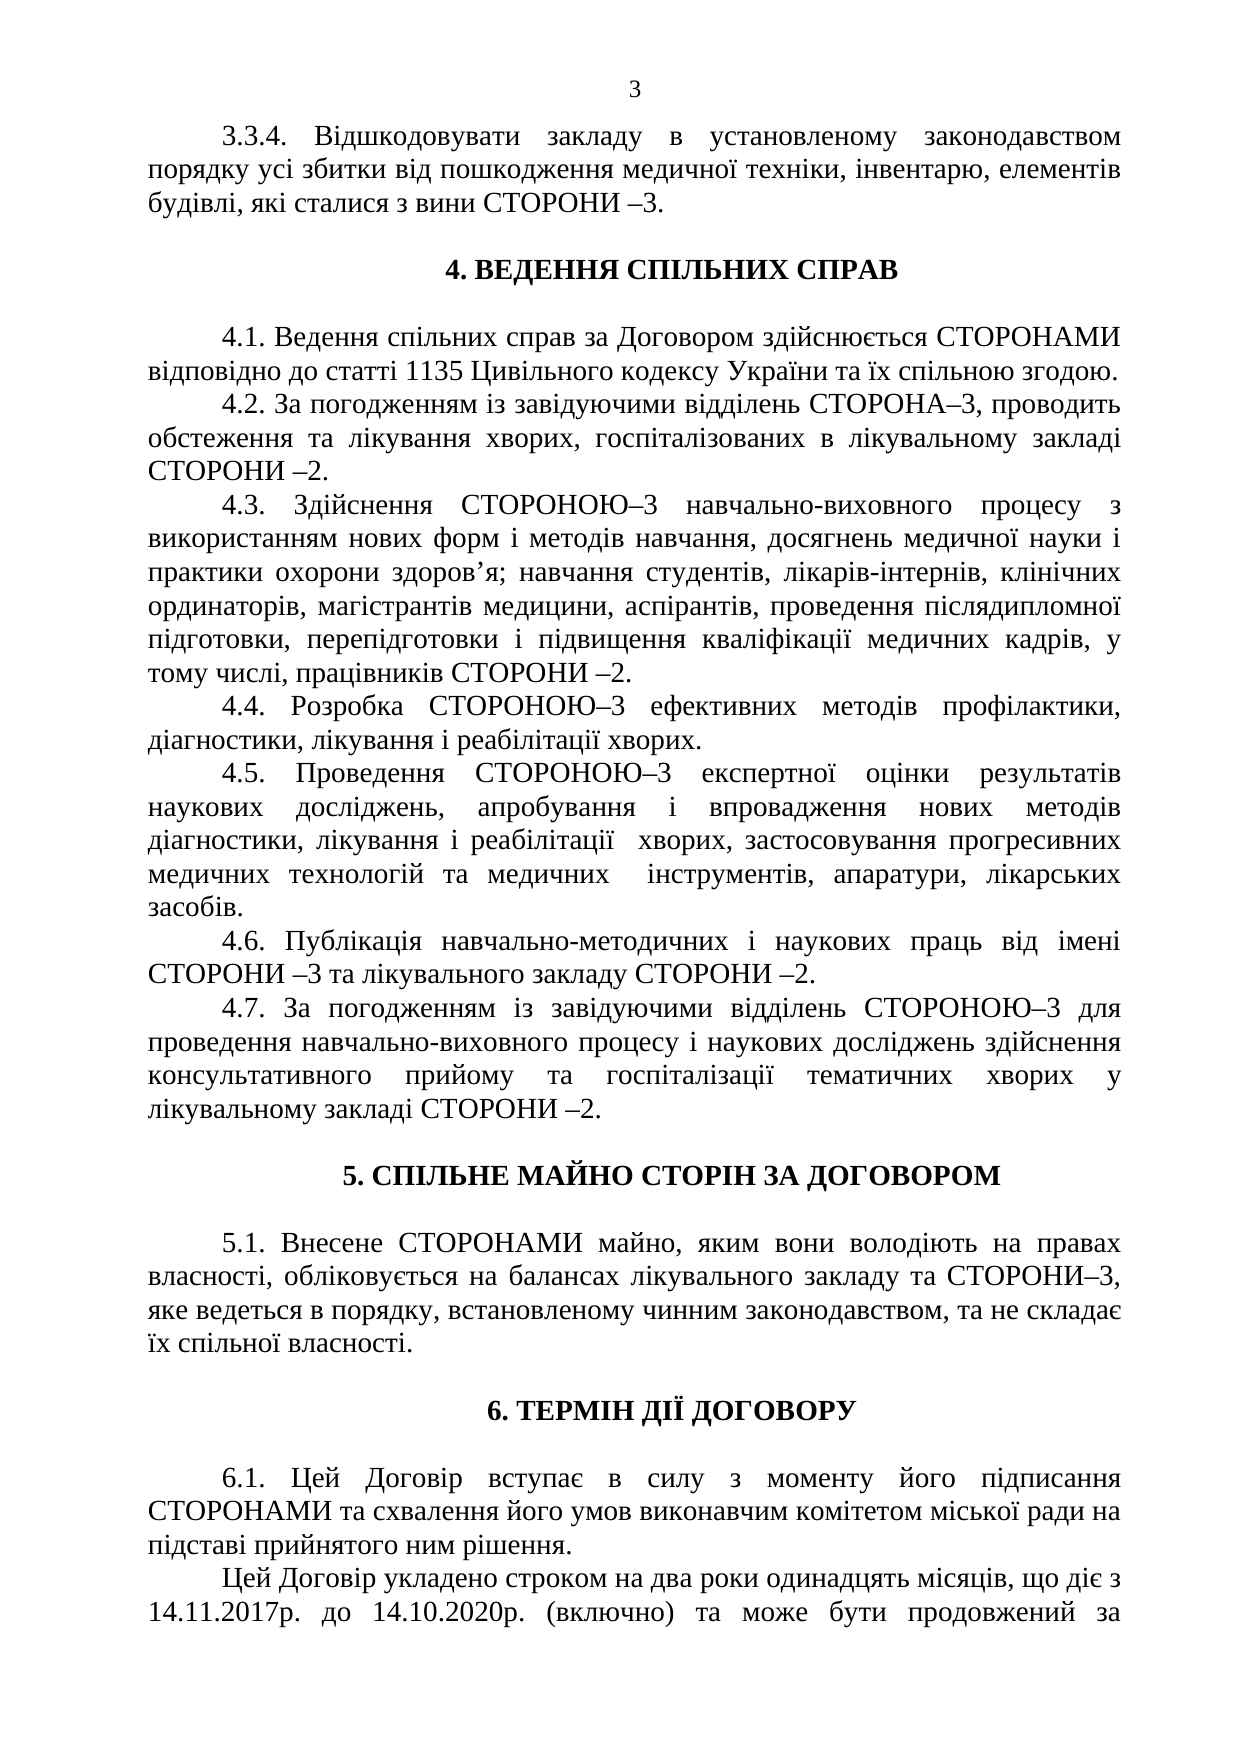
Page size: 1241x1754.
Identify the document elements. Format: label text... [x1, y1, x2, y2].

text 6. ТЕРМІН ДІЇ ДОГОВОРУ [148, 1393, 1122, 1426]
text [148, 1560, 1122, 1627]
text 6.1. Цей Договір вступає в силу з моменту його підписання СТОРОНАМИ та схвалення його умов виконавчим комітетом міської ради на підставі прийнятого ним рішення. [148, 1460, 1122, 1560]
text 5. СПІЛЬНЕ МАЙНО СТОРІН ЗА ДОГОВОРОМ [148, 1158, 1122, 1191]
text 4. ВЕДЕННЯ СПІЛЬНИХ СПРАВ [148, 252, 1122, 286]
text 4.1. Ведення спільних справ за Договором здійснюється СТОРОНАМИ відповідно до статті 1135 Цивільного кодексу України та їх спільною згодою. [148, 319, 1122, 386]
text 4.5. Проведення СТОРОНОЮ–3 експертної оцінки результатів наукових досліджень, апробування і впровадження нових методів діагностики, лікування і реабілітації хворих, застосовування прогресивних медичних технологій та медичних інструментів, апаратури, лікарських засобів. [148, 755, 1122, 923]
text 4.2. За погодженням із завідуючими відділень СТОРОНА–3, проводить обстеження та лікування хворих, госпіталізованих в лікувальному закладі СТОРОНИ –2. [148, 386, 1122, 487]
text 4.6. Публікація навчально-методичних і наукових праць від імені СТОРОНИ –3 та лікувального закладу СТОРОНИ –2. [148, 923, 1122, 990]
text 3.3.4. Відшкодовувати закладу в установленому законодавством порядку усі збитки від пошкодження медичної техніки, інвентарю, елементів будівлі, які сталися з вини СТОРОНИ –3. [148, 118, 1122, 219]
text 5.1. Внесене СТОРОНАМИ майно, яким вони володіють на правах власності, обліковується на балансах лікувального закладу та СТОРОНИ–3, яке ведеться в порядку, встановленому чинним законодавством, та не складає їх спільної власності. [148, 1225, 1122, 1359]
text 4.7. За погодженням із завідуючими відділень СТОРОНОЮ–3 для проведення навчально-виховного процесу і наукових досліджень здійснення консультативного прийому та госпіталізації тематичних хворих у лікувальному закладі СТОРОНИ –2. [148, 990, 1122, 1124]
text 4.3. Здійснення СТОРОНОЮ–3 навчально-виховного процесу з використанням нових форм і методів навчання, досягнень медичної науки і практики охорони здоров’я; навчання студентів, лікарів-інтернів, клінічних ординаторів, магістрантів медицини, аспірантів, проведення післядипломної підготовки, перепідготовки і підвищення кваліфікації медичних кадрів, у тому числі, працівників СТОРОНИ –2. [148, 487, 1122, 688]
text 4.4. Розробка СТОРОНОЮ–3 ефективних методів профілактики, діагностики, лікування і реабілітації хворих. [148, 688, 1122, 755]
